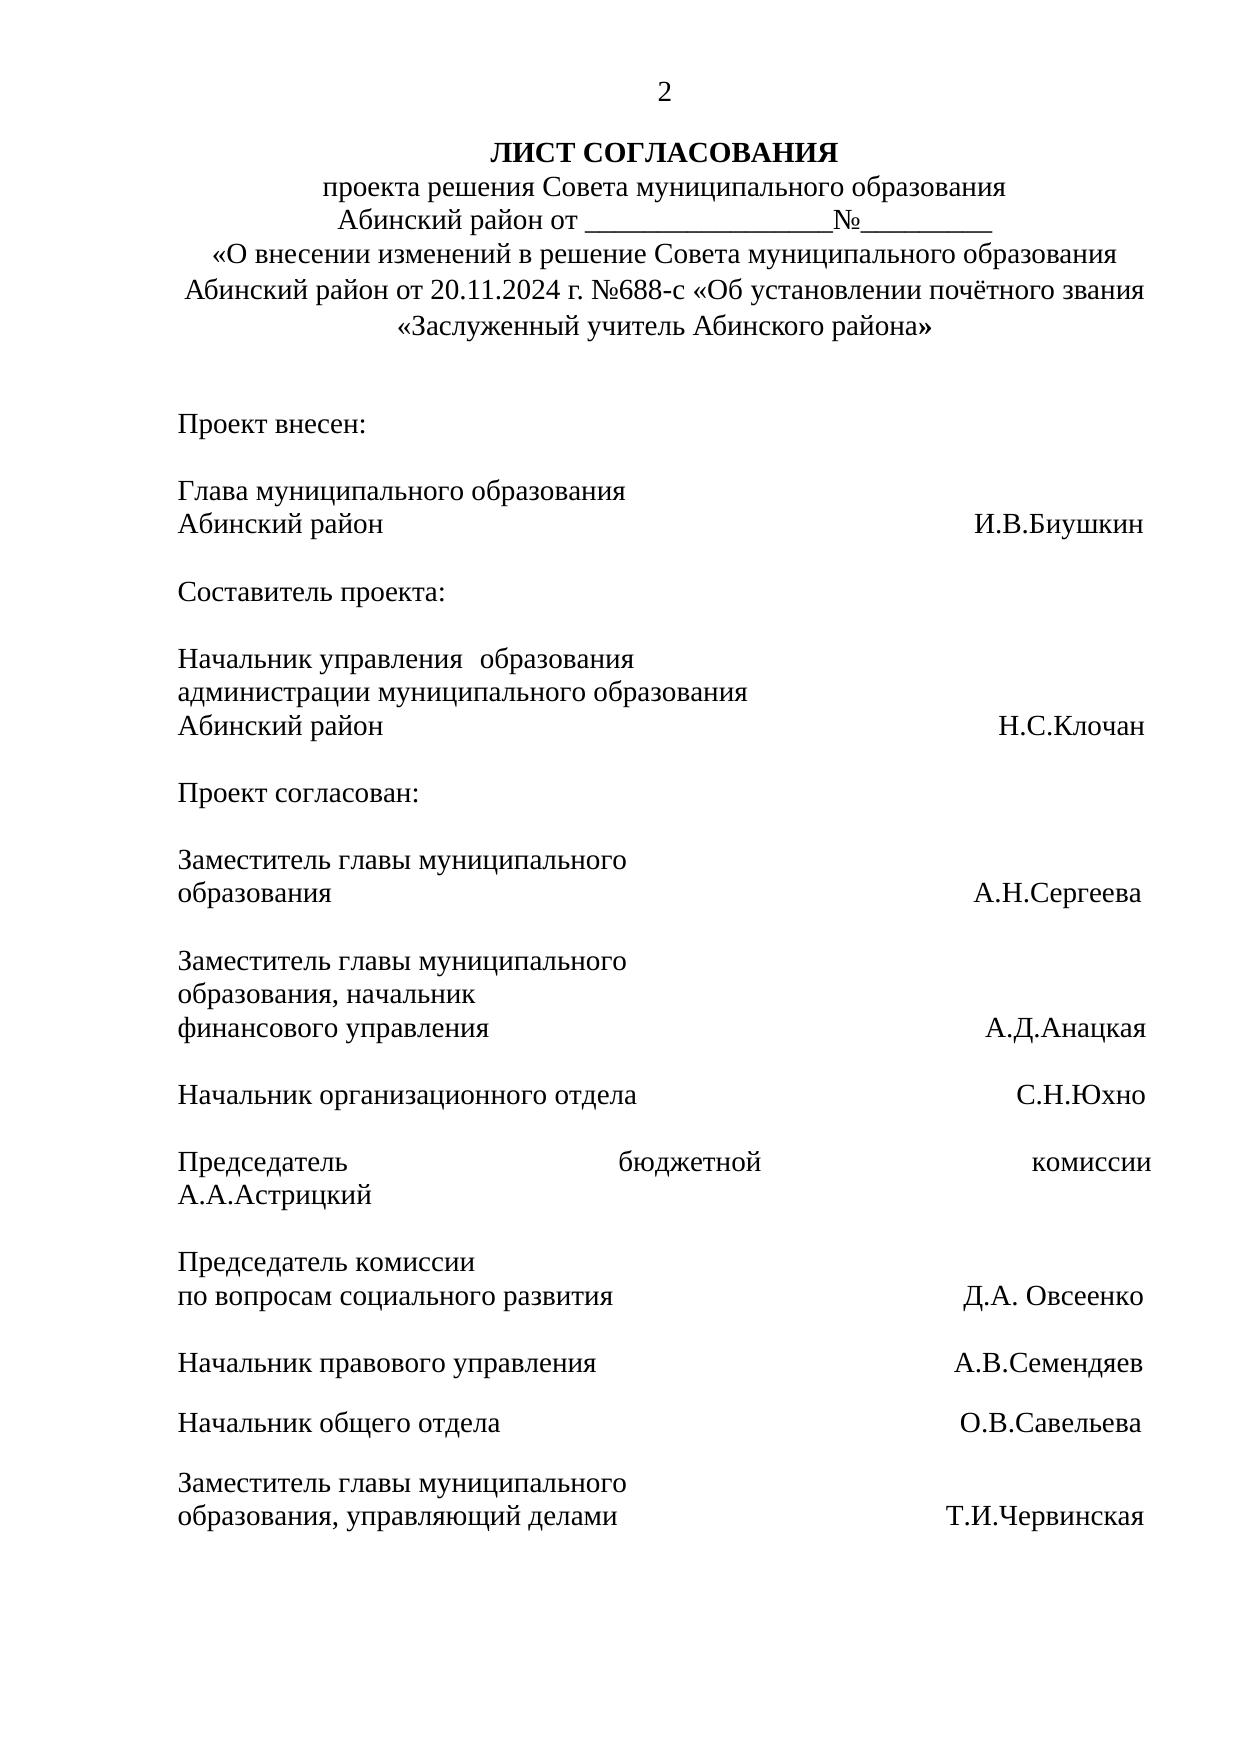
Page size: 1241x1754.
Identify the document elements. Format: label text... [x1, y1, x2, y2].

text Начальник общего отдела О.В.Савельева [177, 1405, 1152, 1438]
text ЛИСТ СОГЛАСОВАНИЯ [177, 135, 1152, 169]
text финансового управления А.Д.Анацкая [177, 1010, 1152, 1043]
text Заместитель главы муниципального [177, 1465, 1152, 1498]
text образования А.Н.Сергеева [177, 876, 1152, 909]
text Абинский район от _________________№_________ [177, 202, 1152, 236]
text Составитель проекта: [177, 574, 1152, 607]
text Абинский район Н.С.Клочан [177, 708, 1152, 741]
text Начальник управления образования [177, 641, 1152, 674]
text Заместитель главы муниципального [177, 943, 1152, 976]
text образования, управляющий делами Т.И.Червинская [177, 1498, 1152, 1532]
text Абинский район И.В.Биушкин [177, 507, 1152, 540]
text администрации муниципального образования [177, 674, 1152, 708]
text проекта решения Совета муниципального образования [177, 169, 1152, 202]
text Начальник правового управления А.В.Семендяев [177, 1345, 1152, 1379]
text Глава муниципального образования [177, 473, 1152, 507]
text образования, начальник [177, 976, 1152, 1010]
text по вопросам социального развития Д.А. Овсеенко [177, 1278, 1152, 1312]
text Проект согласован: [177, 775, 1152, 808]
text Председатель бюджетной комиссии А.А.Астрицкий [177, 1144, 1152, 1211]
text Заместитель главы муниципального [177, 842, 1152, 876]
text Начальник организационного отдела С.Н.Юхно [177, 1077, 1152, 1110]
text «О внесении изменений в решение Совета муниципального образования Абинский район от 20.11.2024 г. №688-с «Об установлении почётного звания «Заслуженный учитель Абинского района» [177, 236, 1152, 342]
text Проект внесен: [177, 406, 1152, 439]
text Председатель комиссии [177, 1244, 1152, 1278]
